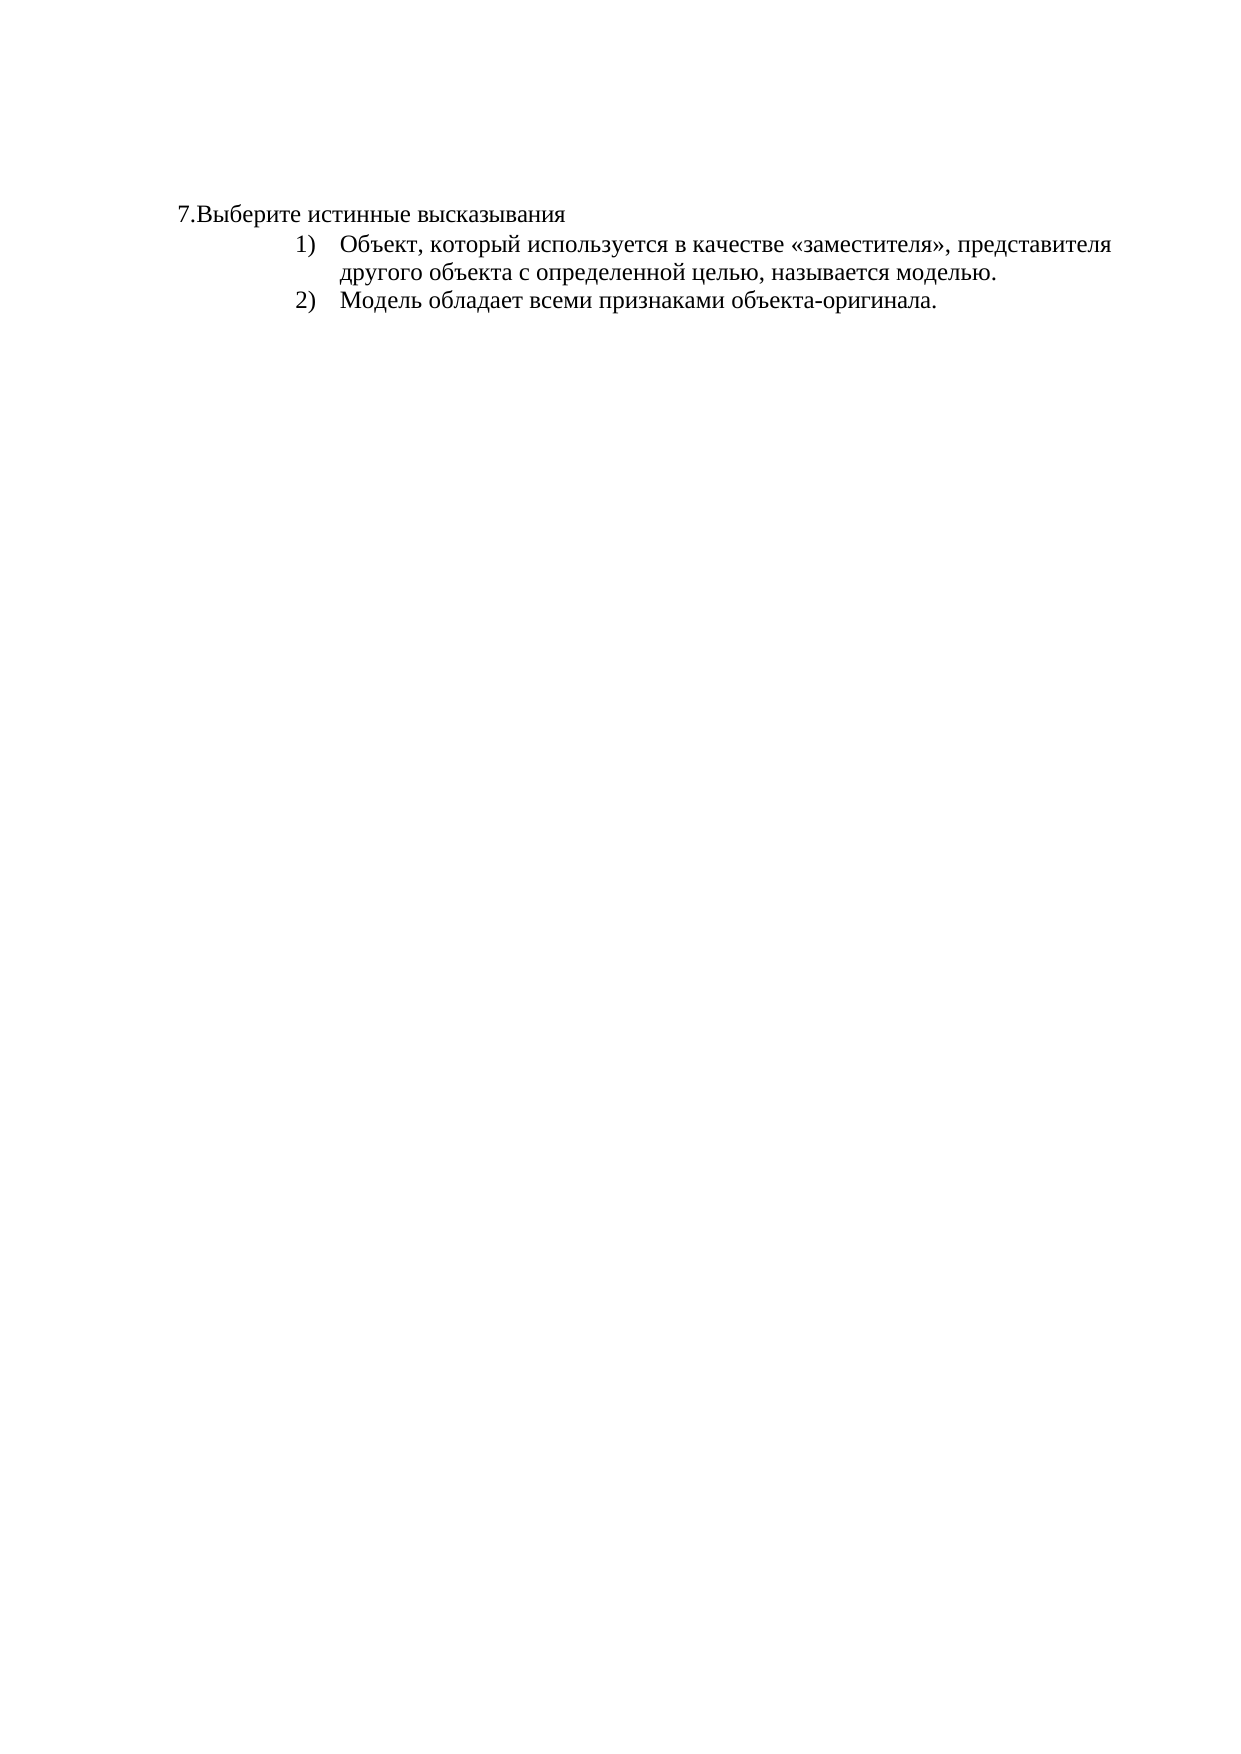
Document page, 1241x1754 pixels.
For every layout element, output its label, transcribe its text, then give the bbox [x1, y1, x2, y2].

list Выберите истинные высказывания [177, 200, 1181, 229]
list Модель обладает всеми признаками объекта-оригинала. [295, 286, 1181, 314]
list Объект, который используется в качестве «заместителя», представителя другого объекта с определенной целью, называется моделью. [295, 229, 1111, 286]
